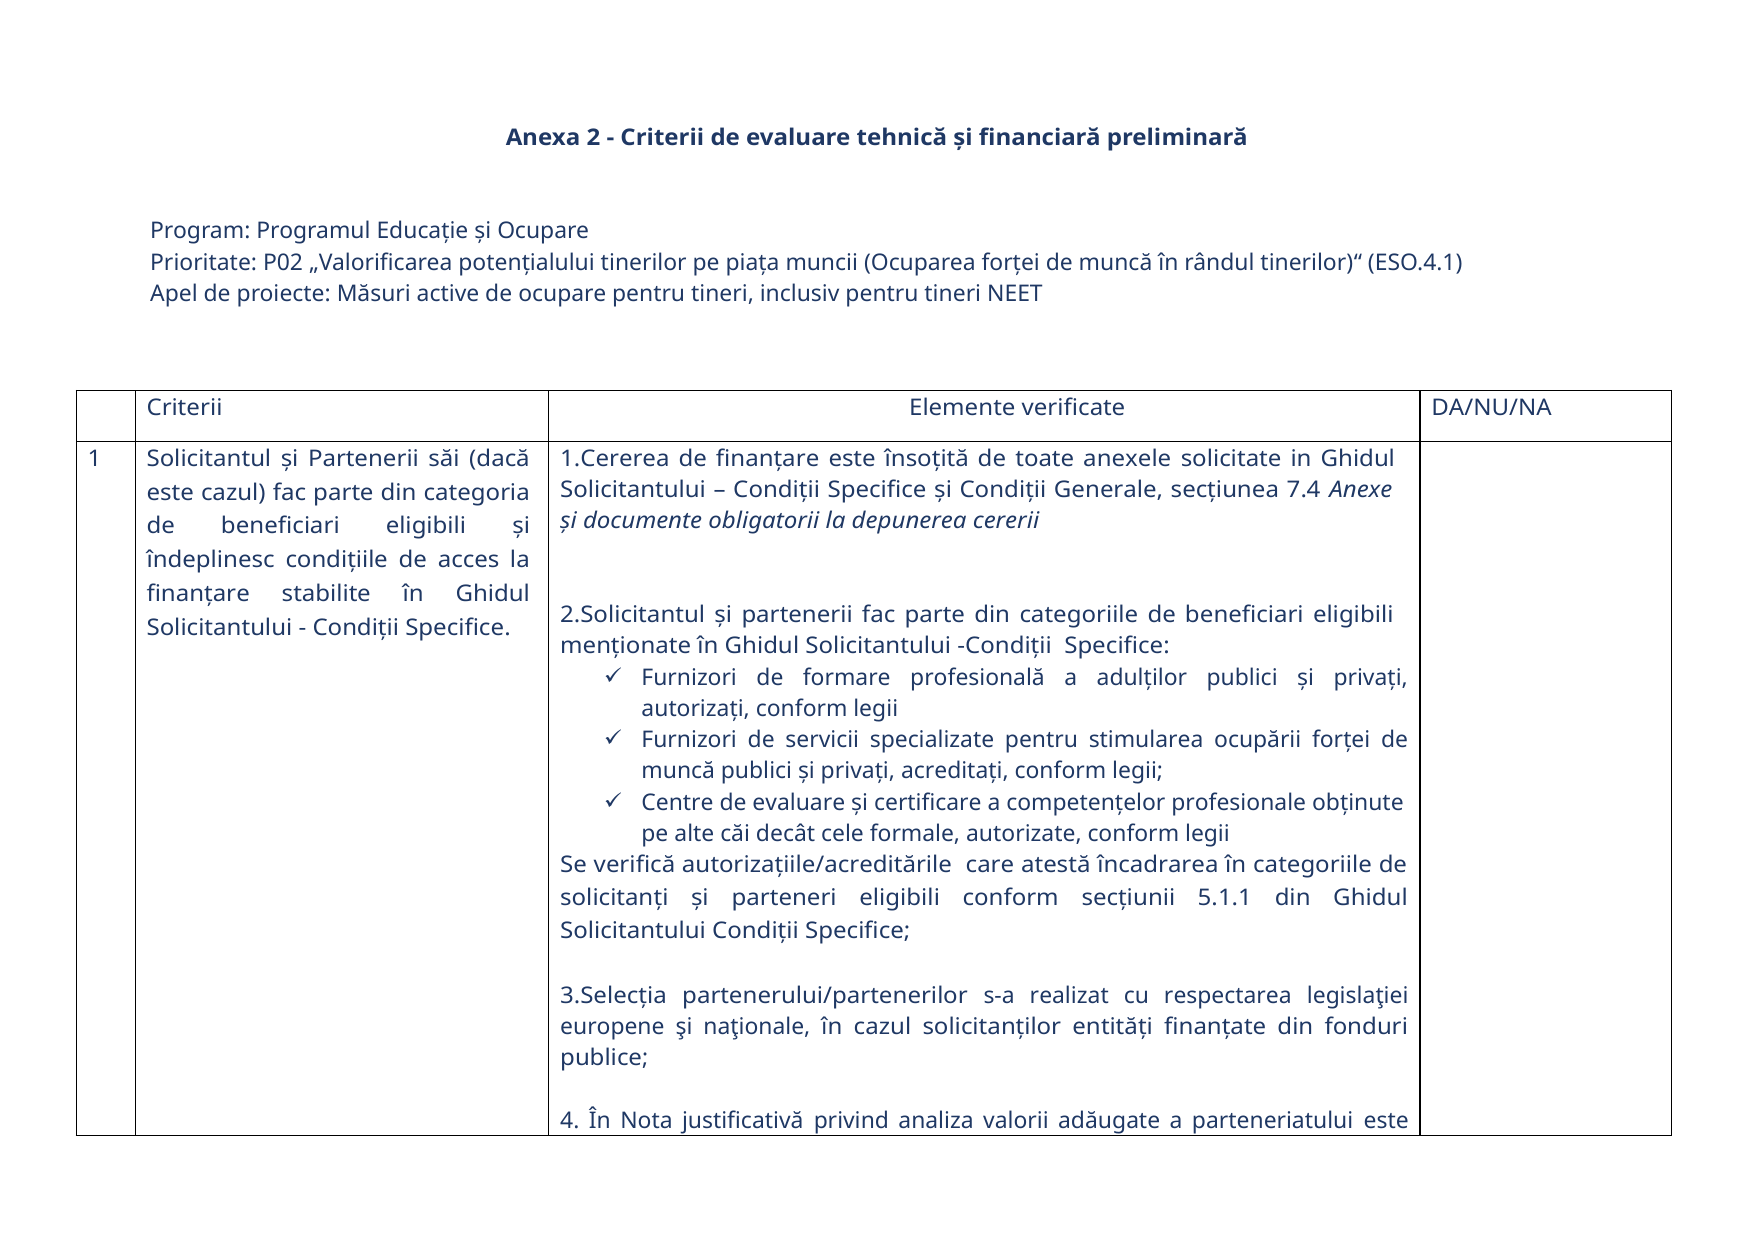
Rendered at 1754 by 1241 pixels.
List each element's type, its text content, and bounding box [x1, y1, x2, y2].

table_cell [1421, 442, 1671, 1135]
table_header Criterii [136, 391, 548, 441]
table_header DA/NU/NA [1421, 391, 1671, 441]
text Apel de proiecte: Măsuri active de ocupare pentru tineri, inclusiv pentru tineri NEET [150, 277, 1604, 308]
text Anexa 2 - Criterii de evaluare tehnică și financiară preliminară [150, 121, 1604, 152]
table_header Elemente verificate [549, 391, 1419, 441]
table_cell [549, 442, 1419, 1135]
table_cell 1 [77, 442, 135, 1135]
text Program: Programul Educație și Ocupare [150, 214, 1604, 246]
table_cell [136, 442, 548, 1135]
text Prioritate: P02 „Valorificarea potențialului tinerilor pe piața muncii (Ocuparea forței de muncă în rândul tinerilor)“ (ESO.4.1) [150, 246, 1604, 277]
table_header [77, 391, 135, 441]
